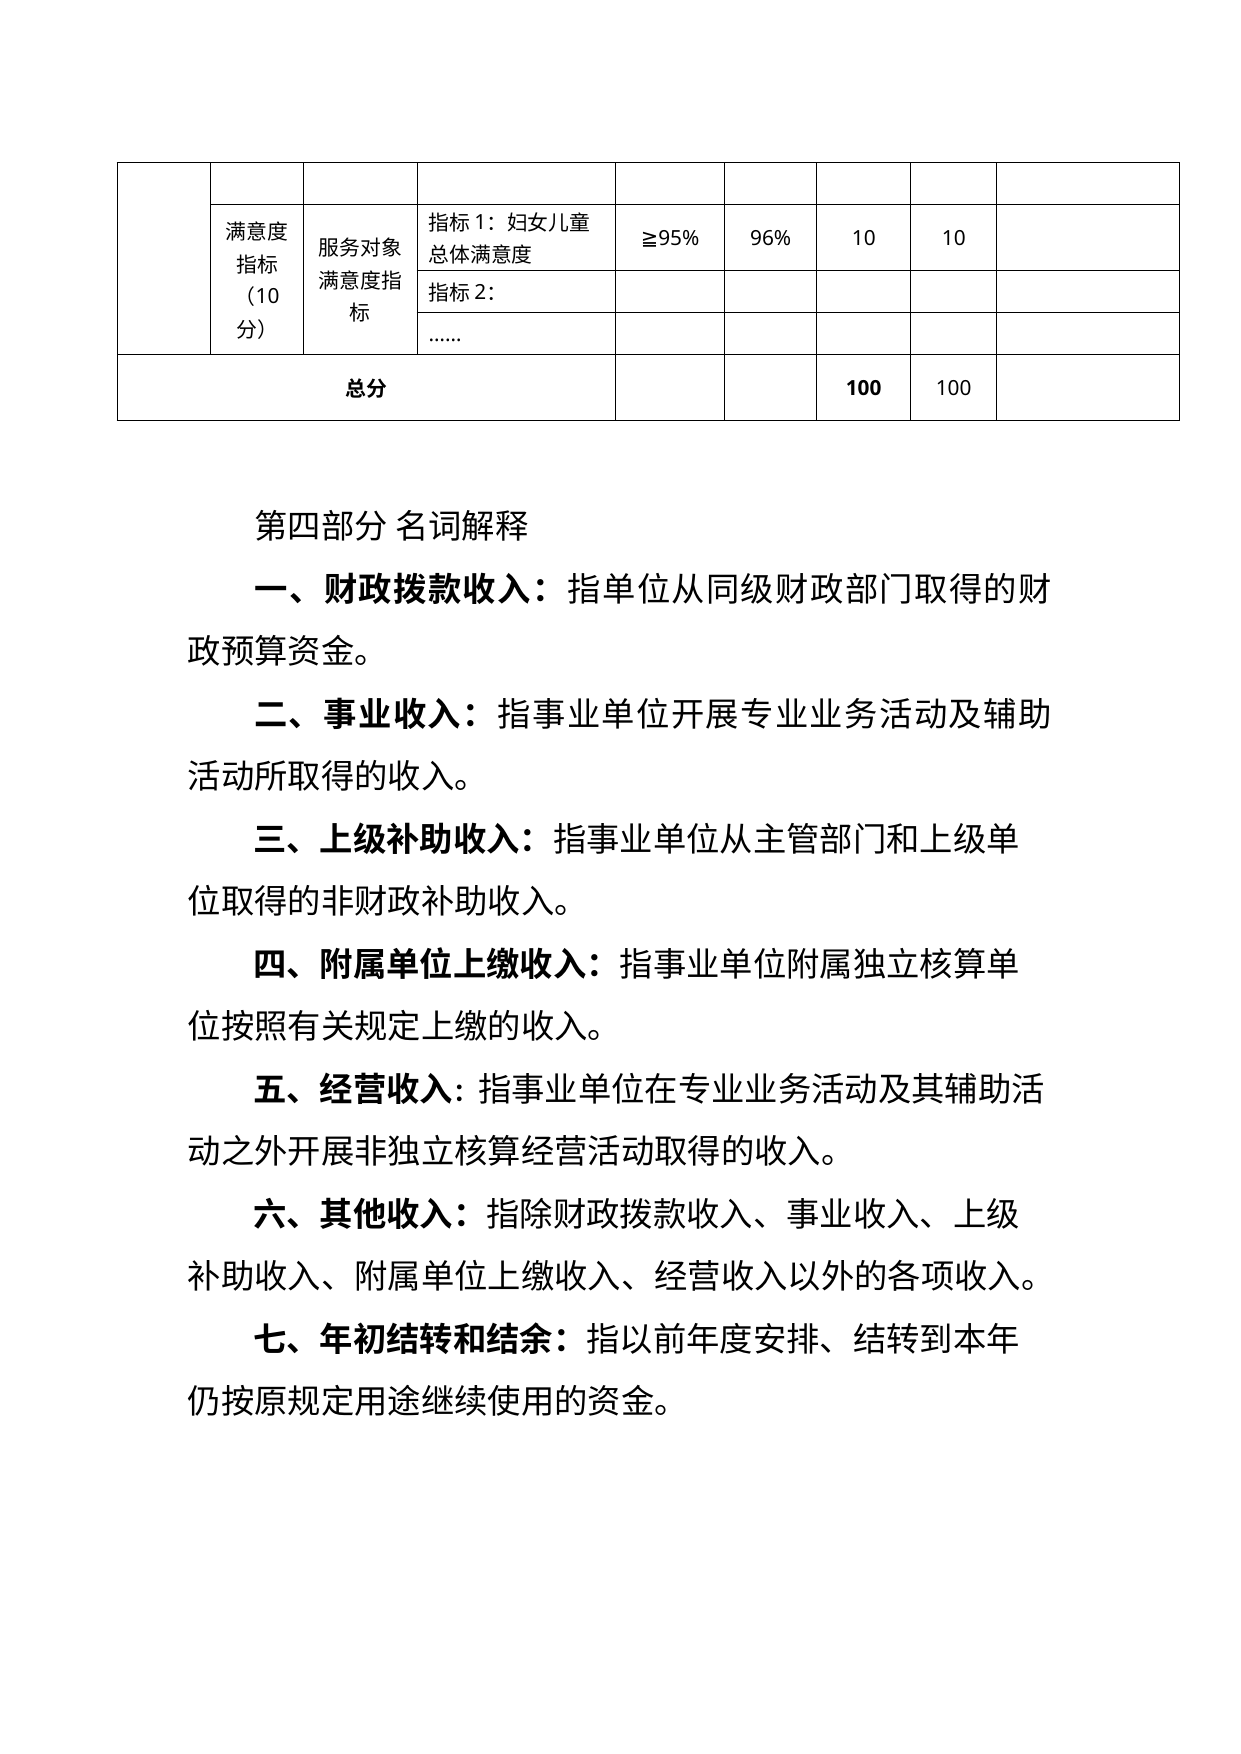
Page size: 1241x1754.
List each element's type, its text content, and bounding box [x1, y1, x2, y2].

table_cell [725, 313, 816, 354]
text 一、财政拨款收入：指单位从同级财政部门取得的财政预算资金。 [187, 548, 1053, 673]
table_cell 96% [725, 205, 816, 270]
table_cell [616, 271, 724, 312]
text 七、年初结转和结余：指以前年度安排、结转到本年仍按原规定用途继续使用的资金。 [187, 1298, 1053, 1423]
table_cell 满意度 指标 （10分） [211, 205, 303, 354]
table_cell 10 [817, 205, 910, 270]
table_cell [725, 163, 816, 204]
table_cell 100 [817, 355, 910, 420]
table_cell 指标2： [418, 271, 615, 312]
table_cell [997, 163, 1179, 204]
table_cell [997, 355, 1179, 420]
text 三、上级补助收入：指事业单位从主管部门和上级单位取得的非财政补助收入。 [187, 798, 1053, 923]
text 第四部分 名词解释 [187, 486, 1053, 548]
table_cell ≧95% [616, 205, 724, 270]
table_cell 100 [911, 355, 996, 420]
table_cell [817, 313, 910, 354]
table_cell [725, 355, 816, 420]
table_cell [418, 163, 615, 204]
table_cell [725, 271, 816, 312]
table_cell [997, 205, 1179, 270]
table_cell [817, 271, 910, 312]
table_cell [997, 271, 1179, 312]
table_cell [997, 313, 1179, 354]
table_cell [911, 271, 996, 312]
table_cell [911, 163, 996, 204]
table_cell 服务对象 满意度指标 [304, 205, 417, 354]
table_cell [616, 313, 724, 354]
text 五、经营收入：指事业单位在专业业务活动及其辅助活动之外开展非独立核算经营活动取得的收入。 [187, 1048, 1053, 1173]
table_cell …… [418, 313, 615, 354]
table_cell [817, 163, 910, 204]
table_cell [616, 163, 724, 204]
table_cell 总分 [118, 355, 615, 420]
table_cell [911, 313, 996, 354]
table_cell 10 [911, 205, 996, 270]
text 六、其他收入：指除财政拨款收入、事业收入、上级补助收入、附属单位上缴收入、经营收入以外的各项收入。 [187, 1173, 1053, 1298]
table_cell [616, 355, 724, 420]
table_cell 指标1：妇女儿童总体满意度 [418, 205, 615, 270]
text 四、附属单位上缴收入：指事业单位附属独立核算单位按照有关规定上缴的收入。 [187, 923, 1053, 1048]
text 二、事业收入：指事业单位开展专业业务活动及辅助活动所取得的收入。 [187, 673, 1053, 798]
